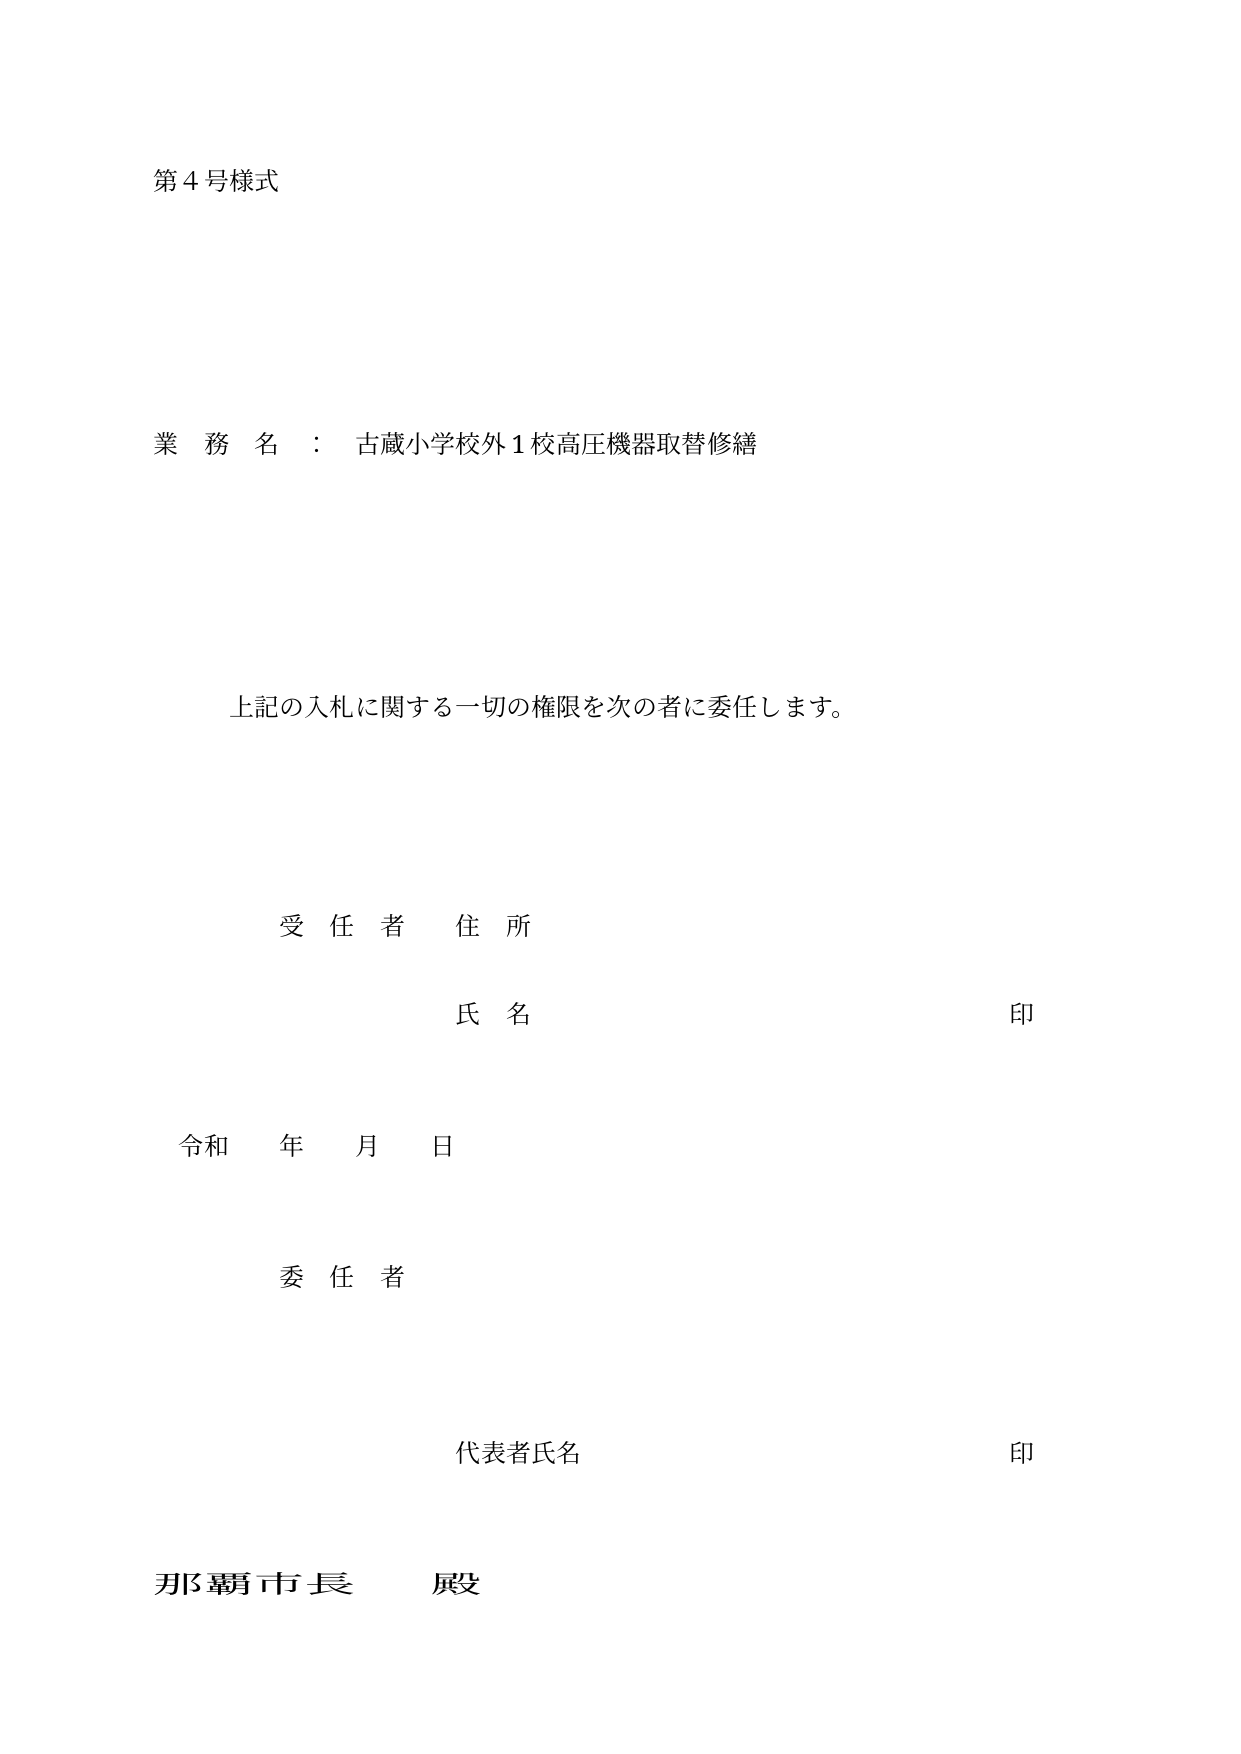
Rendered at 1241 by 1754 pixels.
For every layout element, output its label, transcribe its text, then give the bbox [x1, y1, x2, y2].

text 第４号様式 [153, 153, 1057, 197]
text 委 任 者 [153, 1250, 1057, 1294]
text 代表者氏名 印 [153, 1425, 1057, 1469]
text 受 任 者 住 所 [153, 899, 1057, 943]
text 那覇市長 殿 [153, 1557, 1057, 1601]
text 氏 名 印 [153, 987, 1057, 1031]
text 令和 年 月 日 [153, 1118, 1057, 1162]
text 業 務 名 ： 古蔵小学校外1校高圧機器取替修繕 [153, 417, 1057, 461]
text 上記の入札に関する一切の権限を次の者に委任します。 [153, 680, 1057, 724]
